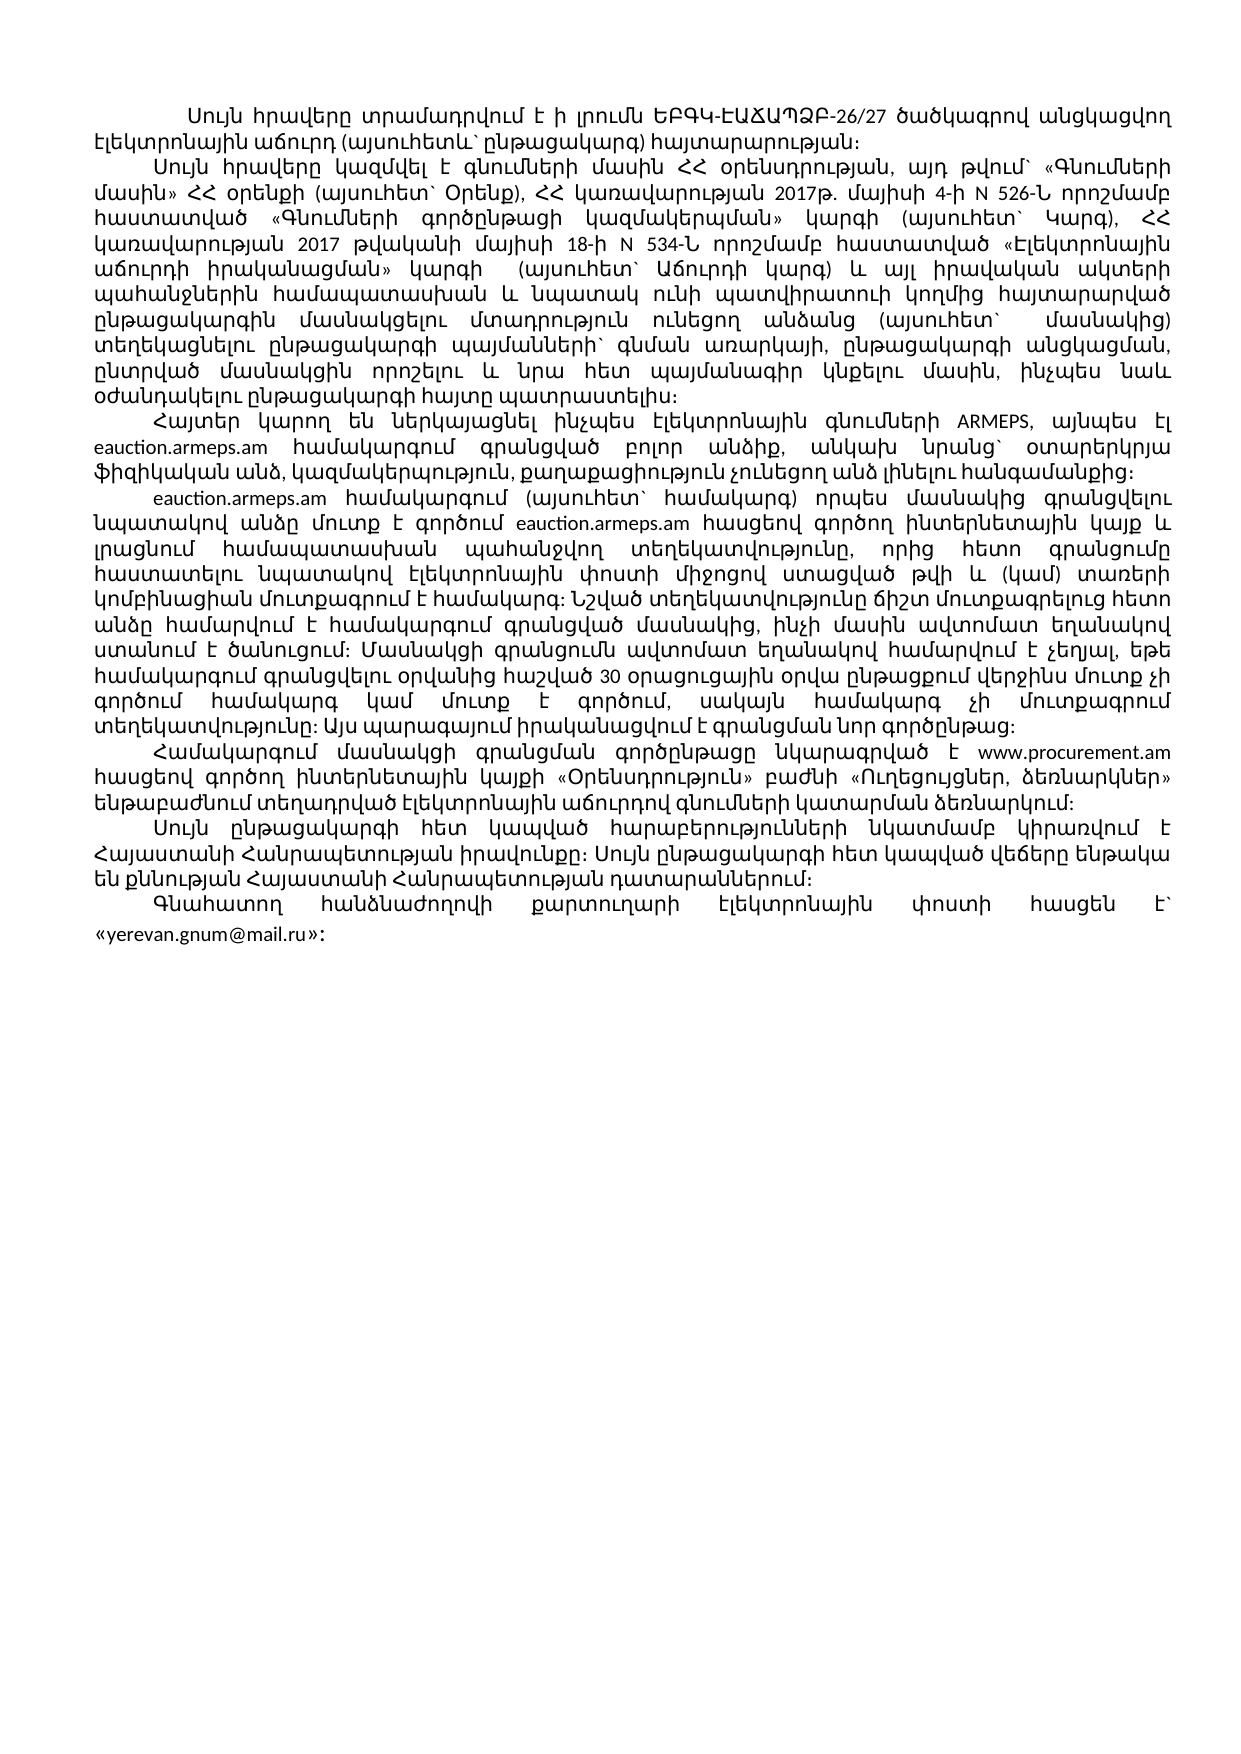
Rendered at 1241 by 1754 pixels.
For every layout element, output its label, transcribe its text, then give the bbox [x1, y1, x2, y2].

text Գնահատող հանձնաժողովի քարտուղարի էլեկտրոնային փոստի հասցեն է` «yerevan.gnum@mail.ru»: [94, 892, 1171, 948]
text Համակարգում մասնակցի գրանցման գործընթացը նկարագրված է www.procurement.am հասցեով գործող ինտերնետային կայքի «Օրենսդրություն» բաժնի «Ուղեցույցներ, ձեռնարկներ» ենթաբաժնում տեղադրված էլեկտրոնային աճուրդով գնումների կատարման ձեռնարկում: [94, 739, 1171, 815]
text Սույն հրավերը կազմվել է գնումների մասին ՀՀ օրենսդրության, այդ թվում` «Գնումների մասին» ՀՀ օրենքի (այսուհետ` Օրենք), ՀՀ կառավարության 2017թ. մայիսի 4-ի N 526-Ն որոշմամբ հաստատված «Գնումների գործընթացի կազմակերպման» կարգի (այսուհետ` Կարգ), ՀՀ կառավարության 2017 թվականի մայիսի 18-ի N 534-Ն որոշմամբ հաստատված «Էլեկտրոնային աճուրդի իրականացման» կարգի (այսուհետ` Աճուրդի կարգ) և այլ իրավական ակտերի պահանջներին համապատասխան և նպատակ ունի պատվիրատուի կողմից հայտարարված ընթացակարգին մասնակցելու մտադրություն ունեցող անձանց (այսուհետ` մասնակից) տեղեկացնելու ընթացակարգի պայմանների` գնման առարկայի, ընթացակարգի անցկացման, ընտրված մասնակցին որոշելու և նրա հետ պայմանագիր կնքելու մասին, ինչպես նաև օժանդակելու ընթացակարգի հայտը պատրաստելիս։ [94, 154, 1171, 409]
text eauction.armeps.am համակարգում (այսուհետ` համակարգ) որպես մասնակից գրանցվելու նպատակով անձը մուտք է գործում eauction.armeps.am հասցեով գործող ինտերնետային կայք և լրացնում համապատասխան պահանջվող տեղեկատվությունը, որից հետո գրանցումը հաստատելու նպատակով էլեկտրոնային փոստի միջոցով ստացված թվի և (կամ) տառերի կոմբինացիան մուտքագրում է համակարգ: Նշված տեղեկատվությունը ճիշտ մուտքագրելուց հետո անձը համարվում է համակարգում գրանցված մասնակից, ինչի մասին ավտոմատ եղանակով ստանում է ծանուցում: Մասնակցի գրանցումն ավտոմատ եղանակով համարվում է չեղյալ, եթե համակարգում գրանցվելու օրվանից հաշված 30 օրացուցային օրվա ընթացքում վերջինս մուտք չի գործում համակարգ կամ մուտք է գործում, սակայն համակարգ չի մուտքագրում տեղեկատվությունը: Այս պարագայում իրականացվում է գրանցման նոր գործընթաց: [94, 485, 1171, 739]
text Սույն հրավերը տրամադրվում է ի լրումն ԵԲԳԿ-ԷԱՃԱՊՁԲ-26/27 ծածկագրով անցկացվող էլեկտրոնային աճուրդ (այսուհետև` ընթացակարգ) հայտարարության։ [94, 104, 1171, 154]
text Հայտեր կարող են ներկայացնել ինչպես էլեկտրոնային գնումների ARMEPS, այնպես էլ eauction.armeps.am համակարգում գրանցված բոլոր անձիք, անկախ նրանց` օտարերկրյա ֆիզիկական անձ, կազմակերպություն, քաղաքացիություն չունեցող անձ լինելու հանգամանքից։ [94, 409, 1171, 485]
text Սույն ընթացակարգի հետ կապված հարաբերությունների նկատմամբ կիրառվում է Հայաստանի Հանրապետության իրավունքը։ Սույն ընթացակարգի հետ կապված վեճերը ենթակա են քննության Հայաստանի Հանրապետության դատարաններում։ [94, 815, 1171, 892]
